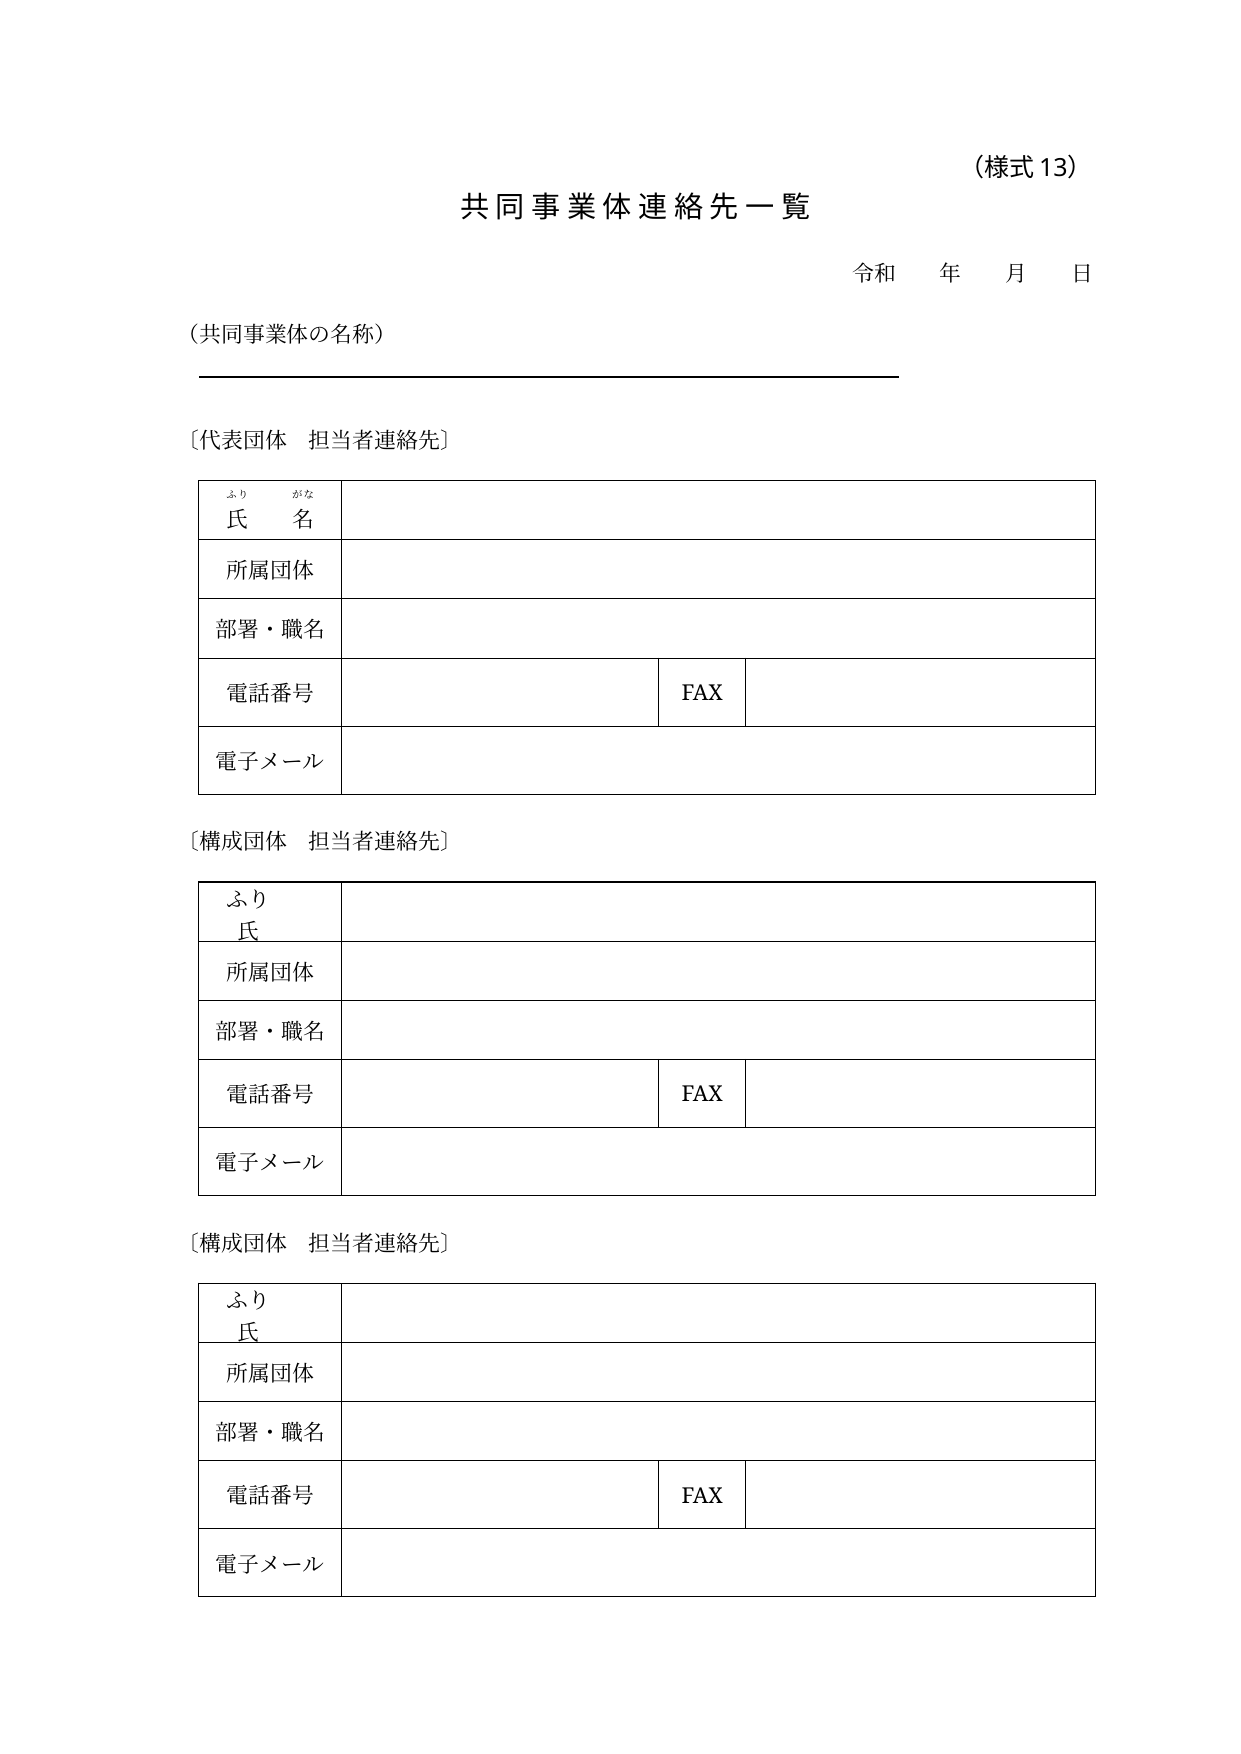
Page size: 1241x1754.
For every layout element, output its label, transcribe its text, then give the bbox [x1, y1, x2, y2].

table_cell [746, 659, 1095, 726]
table_cell 電話番号 [199, 1461, 341, 1528]
text 令和 年 月 日 [177, 256, 1092, 287]
table_cell [342, 1461, 658, 1528]
text （共同事業体の名称） [177, 317, 1092, 349]
table_header [199, 883, 341, 941]
table_cell [342, 659, 658, 726]
table_cell FAX [659, 1060, 745, 1127]
text （様式13） [177, 148, 1092, 184]
table_cell [342, 540, 1095, 598]
table_cell [342, 1402, 1095, 1460]
table_cell FAX [659, 1461, 745, 1528]
text 〔構成団体 担当者連絡先〕 [177, 1226, 1092, 1257]
table_cell 部署・職名 [199, 1402, 341, 1460]
text 〔代表団体 担当者連絡先〕 [177, 423, 1092, 455]
table_cell [746, 1461, 1095, 1528]
table_cell [342, 1343, 1095, 1401]
table_cell [342, 599, 1095, 657]
table_cell [342, 1001, 1095, 1059]
table_cell 所属団体 [199, 540, 341, 598]
table_cell 電子メール [199, 727, 341, 794]
table_cell [342, 1060, 658, 1127]
table_cell 所属団体 [199, 1343, 341, 1401]
text 共 同 事 業 体 連 絡 先 一 覧 [177, 184, 1092, 226]
table_cell 電話番号 [199, 1060, 341, 1127]
table_header [199, 481, 341, 539]
table_cell FAX [659, 659, 745, 726]
table_header [342, 1284, 1095, 1342]
table_cell 電子メール [199, 1529, 341, 1596]
table_cell 電子メール [199, 1128, 341, 1195]
table_header [342, 481, 1095, 539]
table_cell [746, 1060, 1095, 1127]
table_cell 部署・職名 [199, 599, 341, 657]
table_cell 電話番号 [199, 659, 341, 726]
table_cell [342, 727, 1095, 794]
table_header [342, 883, 1095, 941]
table_cell 所属団体 [199, 942, 341, 999]
table_cell [342, 1529, 1095, 1596]
table_cell [342, 942, 1095, 999]
text 〔構成団体 担当者連絡先〕 [177, 824, 1092, 856]
table_cell [342, 1128, 1095, 1195]
table_cell 部署・職名 [199, 1001, 341, 1059]
table_header [199, 1284, 341, 1342]
